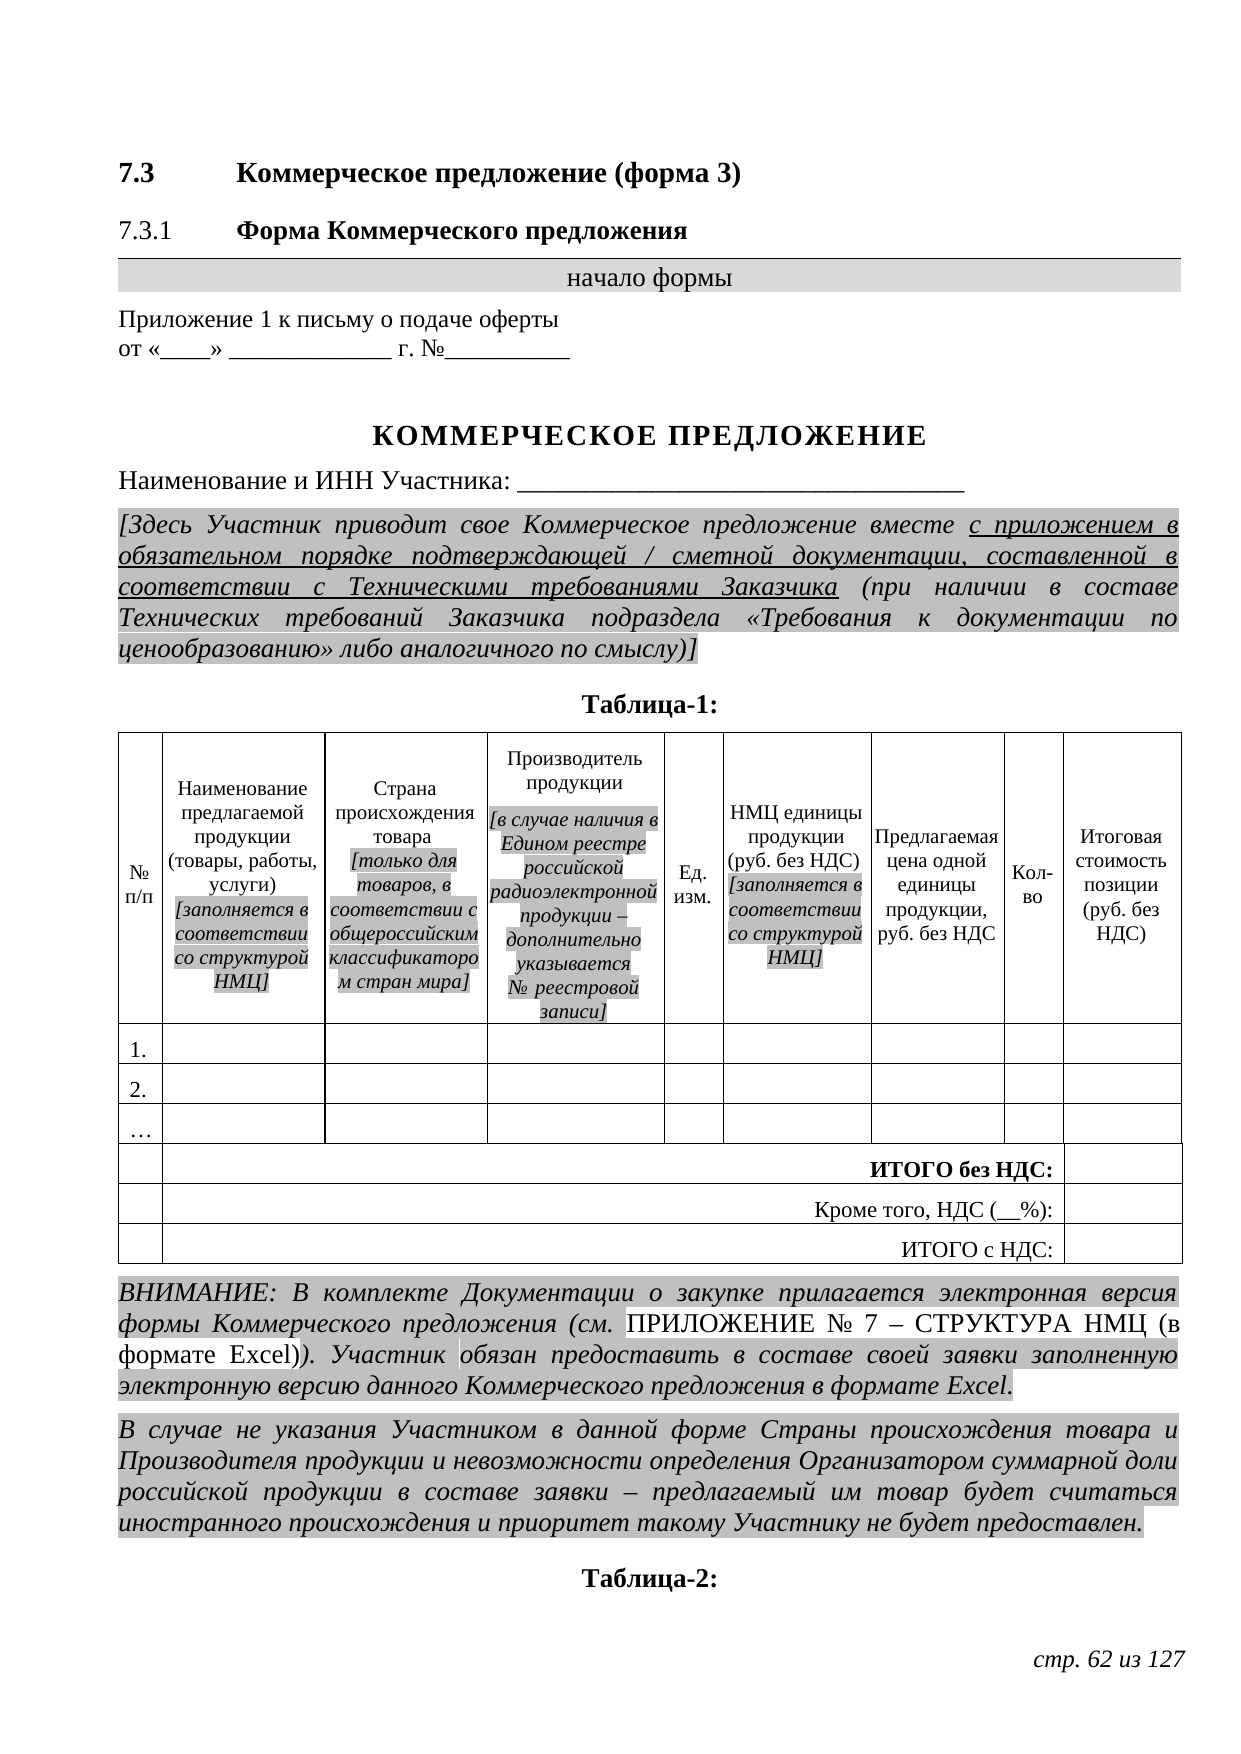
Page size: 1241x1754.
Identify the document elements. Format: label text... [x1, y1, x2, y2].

text Наименование и ИНН Участника: _________________________________ [118, 464, 1181, 495]
table_cell [1064, 1064, 1181, 1103]
table_cell [119, 1184, 162, 1222]
table_header НМЦ единицы продукции (руб. без НДС) [заполняется в соответствии со структурой НМЦ] [724, 733, 871, 1023]
table_cell [1064, 1024, 1181, 1063]
text Приложение 1 к письму о подаче оферты от «____» _____________ г. №__________ [118, 304, 1181, 362]
table_cell [665, 1024, 723, 1063]
table_cell [1005, 1104, 1063, 1143]
table_cell [488, 1064, 664, 1103]
table_header Итоговая стоимость позиции (руб. без НДС) [1064, 733, 1181, 1023]
table_cell [163, 1024, 324, 1063]
table_cell ИТОГО без НДС: [163, 1144, 1064, 1183]
table_cell [665, 1064, 723, 1103]
table_header Кол-во [1005, 733, 1063, 1023]
table_cell [724, 1024, 871, 1063]
table_cell 1. [119, 1024, 162, 1063]
table_cell [326, 1024, 487, 1063]
text ВНИМАНИЕ: В комплекте Документации о закупке прилагается электронная версия формы Коммерческого предложения (см. ПРИЛОЖЕНИЕ № 7 – СТРУКТУРА НМЦ (в формате Excel)). Участник обязан предоставить в составе своей заявки заполненную электронную версию данного Коммерческого предложения в формате Excel. [626, 1276, 1181, 1401]
table_header Ед. изм. [665, 733, 723, 1023]
table_header Предлагаемая цена одной единицы продукции, руб. без НДС [872, 733, 1004, 1023]
table_cell 2. [119, 1064, 162, 1103]
table_cell [1065, 1144, 1182, 1183]
text Таблица-2: [118, 1563, 1181, 1594]
table_cell [872, 1064, 1004, 1103]
table_cell [1064, 1104, 1181, 1143]
subtitle Коммерческое предложение (форма 3) [118, 156, 1181, 189]
table_cell Кроме того, НДС (__%): [163, 1184, 1064, 1222]
table_cell [488, 1024, 664, 1063]
table_header Страна происхождения товара [только для товаров, в соответствии с общероссийским классификатором стран мира] [326, 733, 487, 1023]
table_header № п/п [119, 733, 162, 1023]
table_cell [163, 1104, 324, 1143]
table_cell [326, 1064, 487, 1103]
table_cell [872, 1104, 1004, 1143]
text Форма Коммерческого предложения [118, 214, 1181, 245]
table_cell [724, 1104, 871, 1143]
table_cell [488, 1104, 664, 1143]
table_cell [1065, 1224, 1182, 1262]
text начало формы [118, 259, 1181, 292]
text [Здесь Участник приводит свое Коммерческое предложение вместе с приложением в обязательном порядке подтверждающей / сметной документации, составленной в соответствии с Техническими требованиями Заказчика (при наличии в составе Технических требований Заказчика подраздела «Требования к документации по ценообразованию» либо аналогичного по смыслу)] [118, 508, 1181, 664]
table_header Наименование предлагаемой продукции (товары, работы, услуги) [заполняется в соответствии со структурой НМЦ] [163, 733, 324, 1023]
table_cell [326, 1104, 487, 1143]
text Таблица-1: [118, 689, 1181, 720]
table_cell ИТОГО с НДС: [163, 1224, 1064, 1262]
table_cell [1065, 1184, 1182, 1222]
table_cell [872, 1024, 1004, 1063]
table_cell [119, 1224, 162, 1262]
table_cell … [119, 1104, 162, 1143]
table_cell [665, 1104, 723, 1143]
text Коммерческое предложение [118, 418, 1181, 452]
table_cell [1005, 1064, 1063, 1103]
table_cell [1005, 1024, 1063, 1063]
table_cell [163, 1064, 324, 1103]
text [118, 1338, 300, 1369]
table_cell [724, 1064, 871, 1103]
table_header Производитель продукции [в случае наличия в Едином реестре российской радиоэлектронной продукции – дополнительно указывается № реестровой записи] [488, 733, 664, 1023]
table_cell [119, 1144, 162, 1183]
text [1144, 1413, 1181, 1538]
